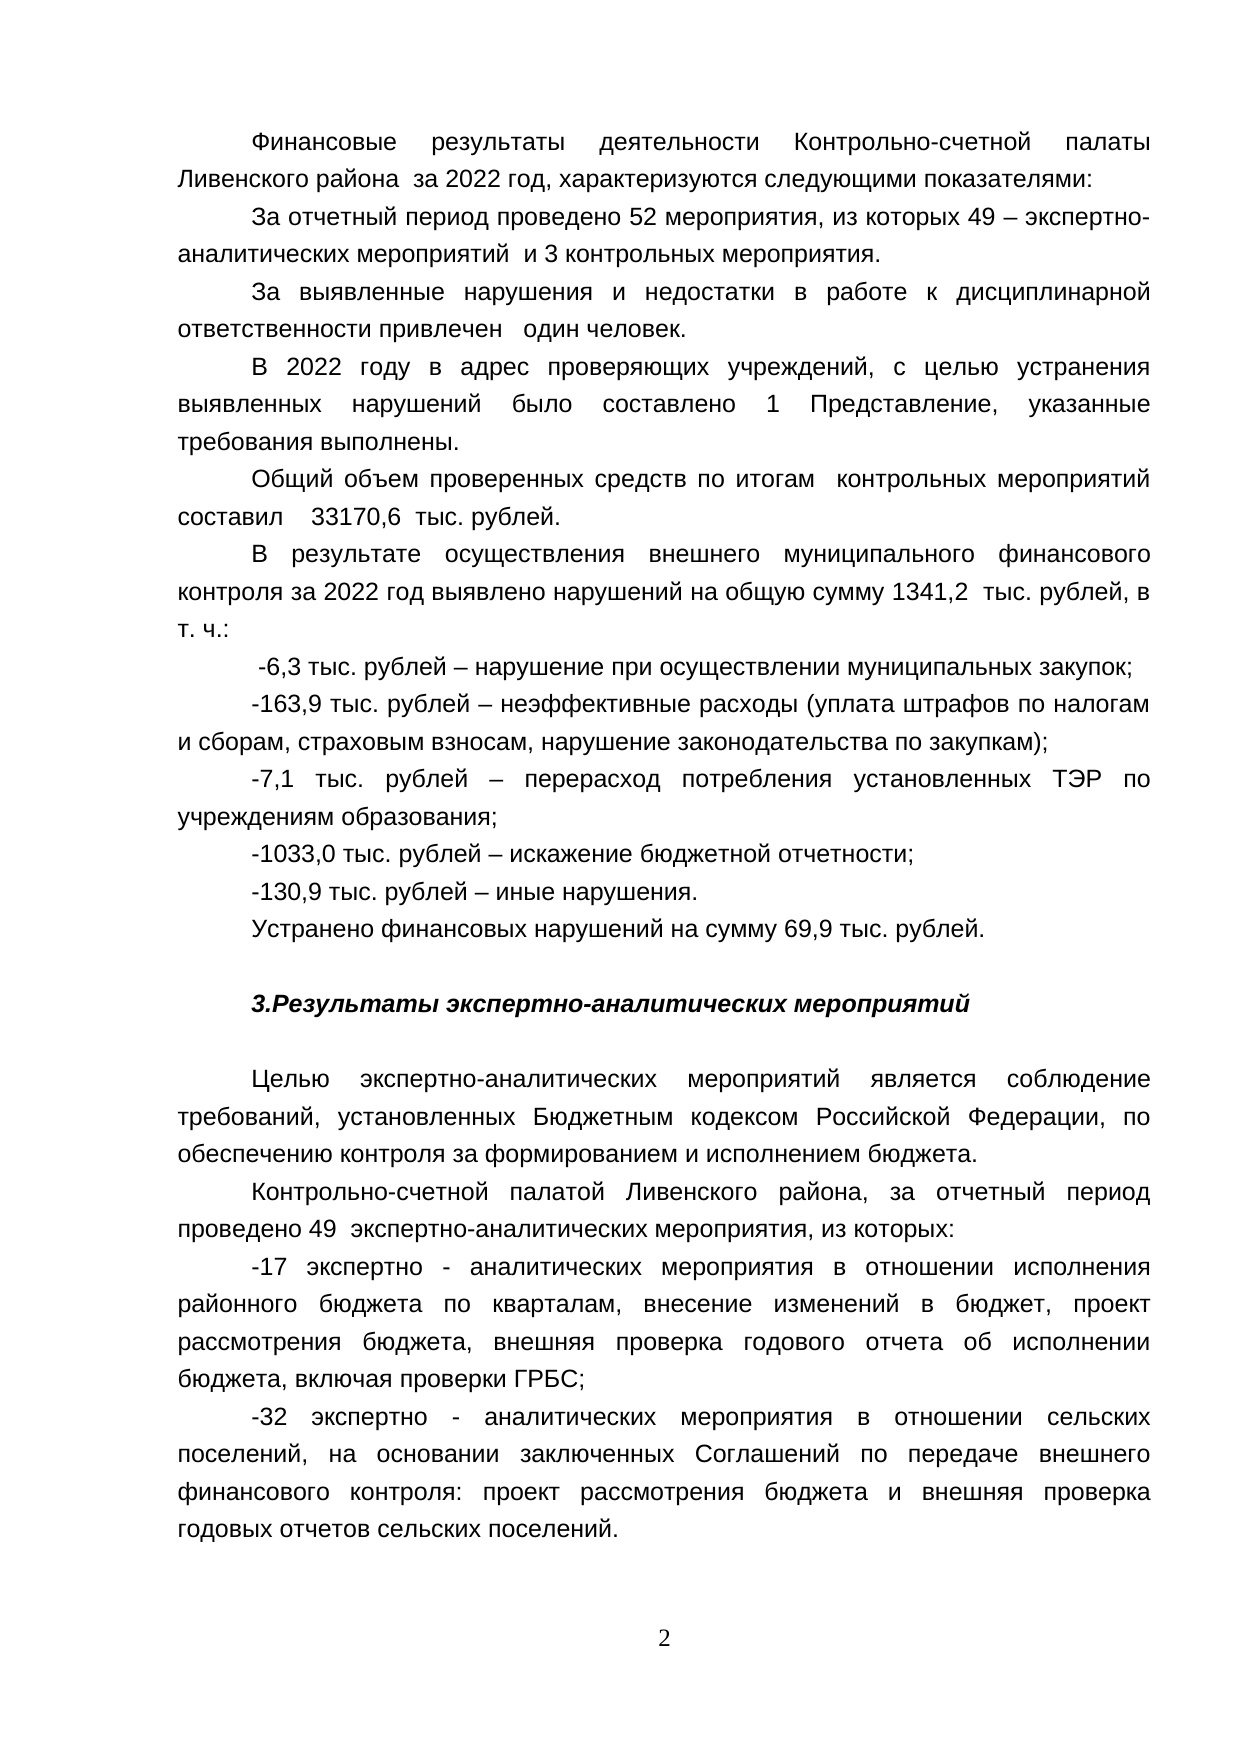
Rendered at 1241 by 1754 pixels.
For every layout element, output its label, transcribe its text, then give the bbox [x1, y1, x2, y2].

text Общий объем проверенных средств по итогам контрольных мероприятий составил 33170,6 тыс. рублей. [177, 456, 1152, 531]
text Целью экспертно-аналитических мероприятий является соблюдение требований, установленных Бюджетным кодексом Российской Федерации, по обеспечению контроля за формированием и исполнением бюджета. [177, 1056, 1152, 1168]
text За выявленные нарушения и недостатки в работе к дисциплинарной ответственности привлечен один человек. [177, 268, 1152, 343]
text -130,9 тыс. рублей – иные нарушения. [177, 868, 1152, 906]
text В 2022 году в адрес проверяющих учреждений, с целью устранения выявленных нарушений было составлено 1 Представление, указанные требования выполнены. [177, 343, 1152, 456]
text За отчетный период проведено 52 мероприятия, из которых 49 – экспертно-аналитических мероприятий и 3 контрольных мероприятия. [177, 193, 1152, 268]
text -7,1 тыс. рублей – перерасход потребления установленных ТЭР по учреждениям образования; [177, 756, 1152, 831]
text Контрольно-счетной палатой Ливенского района, за отчетный период проведено 49 экспертно-аналитических мероприятия, из которых: [177, 1168, 1152, 1243]
text 3.Результаты экспертно-аналитических мероприятий [177, 981, 1152, 1018]
text Устранено финансовых нарушений на сумму 69,9 тыс. рублей. [177, 906, 1152, 943]
text В результате осуществления внешнего муниципального финансового контроля за 2022 год выявлено нарушений на общую сумму 1341,2 тыс. рублей, в т. ч.: [177, 531, 1152, 643]
text -17 экспертно - аналитических мероприятия в отношении исполнения районного бюджета по кварталам, внесение изменений в бюджет, проект рассмотрения бюджета, внешняя проверка годового отчета об исполнении бюджета, включая проверки ГРБС; [177, 1243, 1152, 1393]
text -1033,0 тыс. рублей – искажение бюджетной отчетности; [177, 831, 1152, 868]
text -6,3 тыс. рублей – нарушение при осуществлении муниципальных закупок; [177, 643, 1152, 681]
text Финансовые результаты деятельности Контрольно-счетной палаты Ливенского района за 2022 год, характеризуются следующими показателями: [177, 118, 1152, 193]
text -32 экспертно - аналитических мероприятия в отношении сельских поселений, на основании заключенных Соглашений по передаче внешнего финансового контроля: проект рассмотрения бюджета и внешняя проверка годовых отчетов сельских поселений. [177, 1393, 1152, 1543]
text -163,9 тыс. рублей – неэффективные расходы (уплата штрафов по налогам и сборам, страховым взносам, нарушение законодательства по закупкам); [177, 681, 1152, 756]
